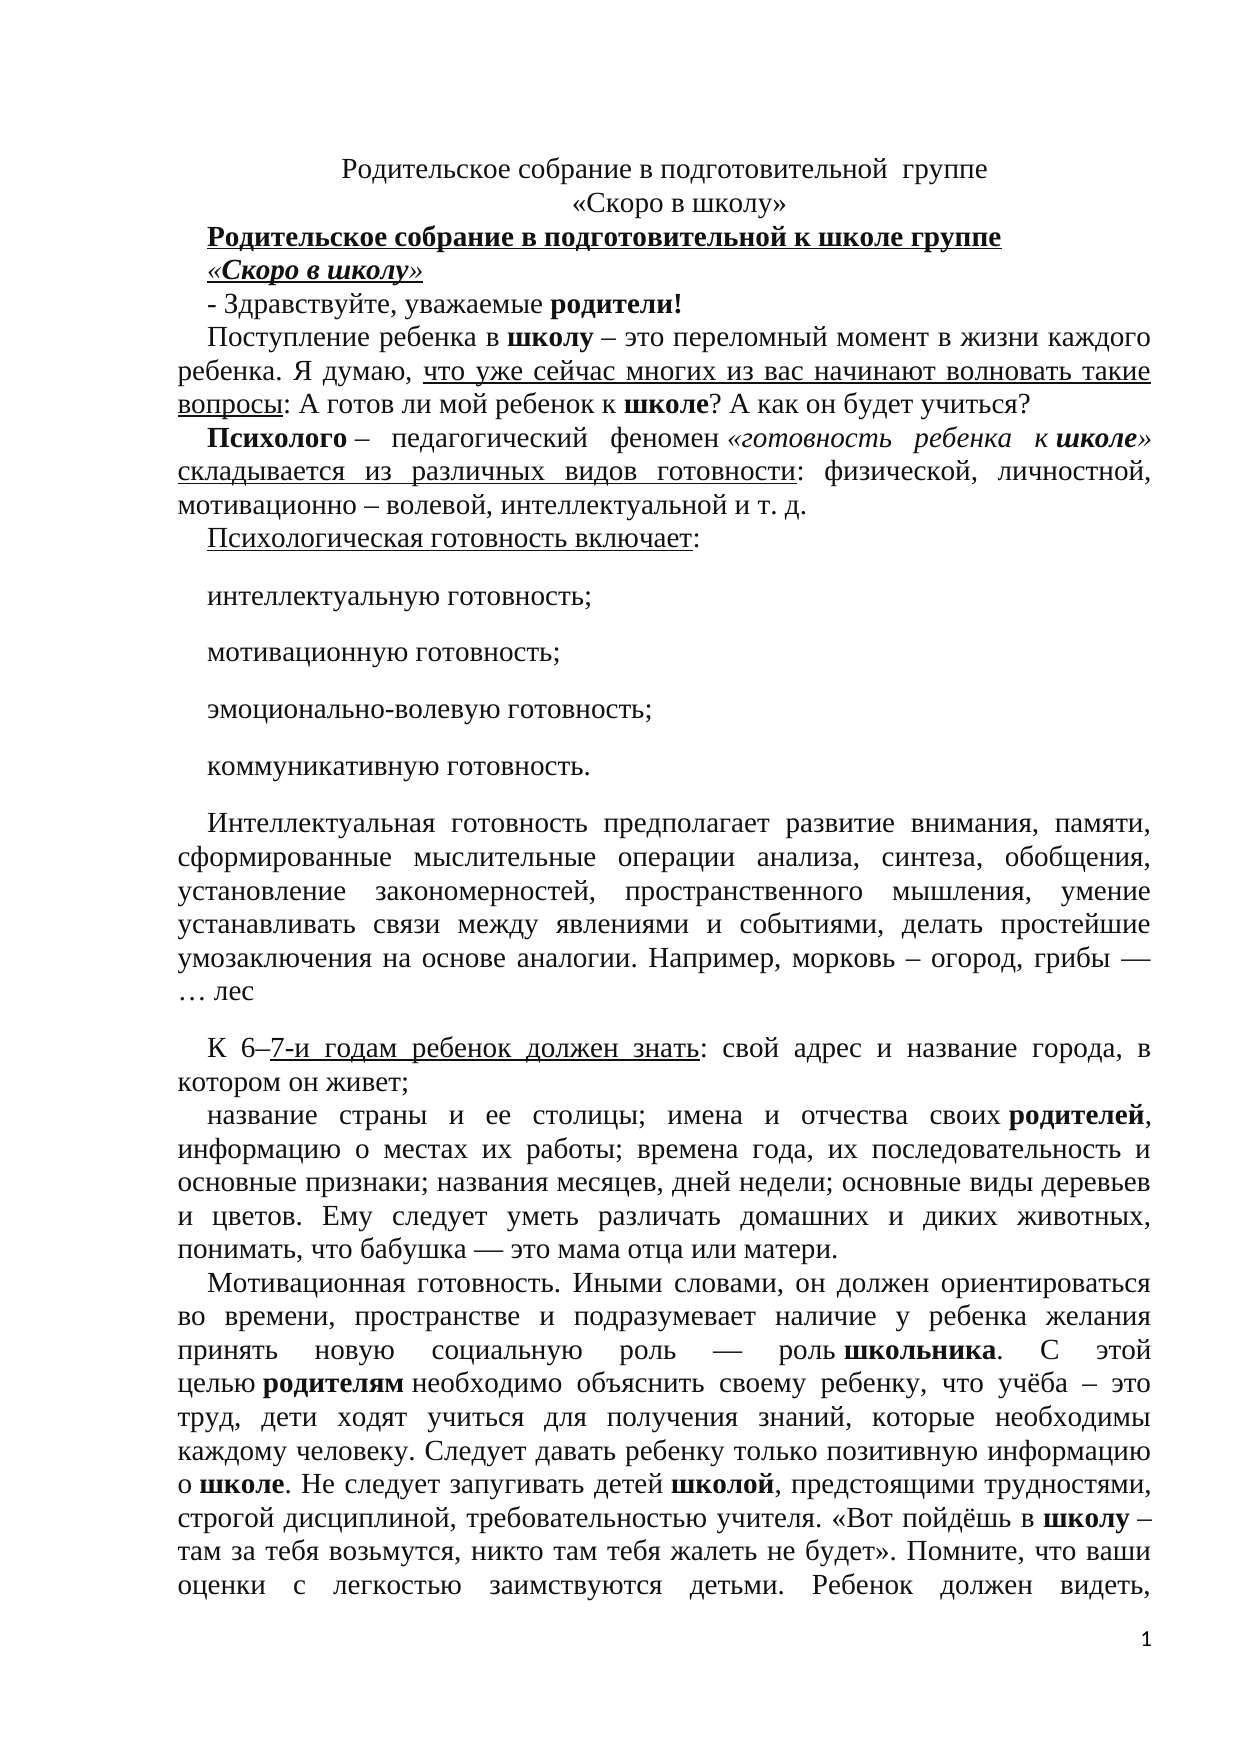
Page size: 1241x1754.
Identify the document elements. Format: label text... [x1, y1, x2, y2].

text коммуникативную готовность. [177, 748, 1152, 782]
text название страны и ее столицы; имена и отчества своих родителей, информацию о местах их работы; времена года, их последовательность и основные признаки; названия месяцев, дней недели; основные виды деревьев и цветов. Ему следует уметь различать домашних и диких животных, понимать, что бабушка — это мама отца или матери. [177, 1097, 1152, 1265]
text «Скоро в школу» [177, 252, 1152, 286]
text мотивационную готовность; [177, 634, 1152, 668]
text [177, 1265, 1152, 1600]
text Родительское собрание в подготовительной к школе группе [177, 219, 1152, 252]
text «Скоро в школу» [177, 185, 1152, 219]
text Психологическая готовность включает: [177, 521, 1152, 554]
text интеллектуальную готовность; [177, 578, 1152, 611]
text эмоционально-волевую готовность; [177, 692, 1152, 725]
text Родительское собрание в подготовительной группе [177, 118, 1152, 185]
text К 6–7-и годам ребенок должен знать: свой адрес и название города, в котором он живет; [177, 1030, 1152, 1097]
text Интеллектуальная готовность предполагает развитие внимания, памяти, сформированные мыслительные операции анализа, синтеза, обобщения, установление закономерностей, пространственного мышления, умение устанавливать связи между явлениями и событиями, делать простейшие умозаключения на основе аналогии. Например, морковь – огород, грибы — … лес [177, 806, 1152, 1007]
text Поступление ребенка в школу – это переломный момент в жизни каждого ребенка. Я думаю, что уже сейчас многих из вас начинают волновать такие вопросы: А готов ли мой ребенок к школе? А как он будет учиться? [177, 319, 1152, 420]
text Психолого – педагогический феномен «готовность ребенка к школе» складывается из различных видов готовности: физической, личностной, мотивационно – волевой, интеллектуальной и т. д. [177, 420, 1152, 521]
text - Здравствуйте, уважаемые родители! [177, 286, 1152, 319]
